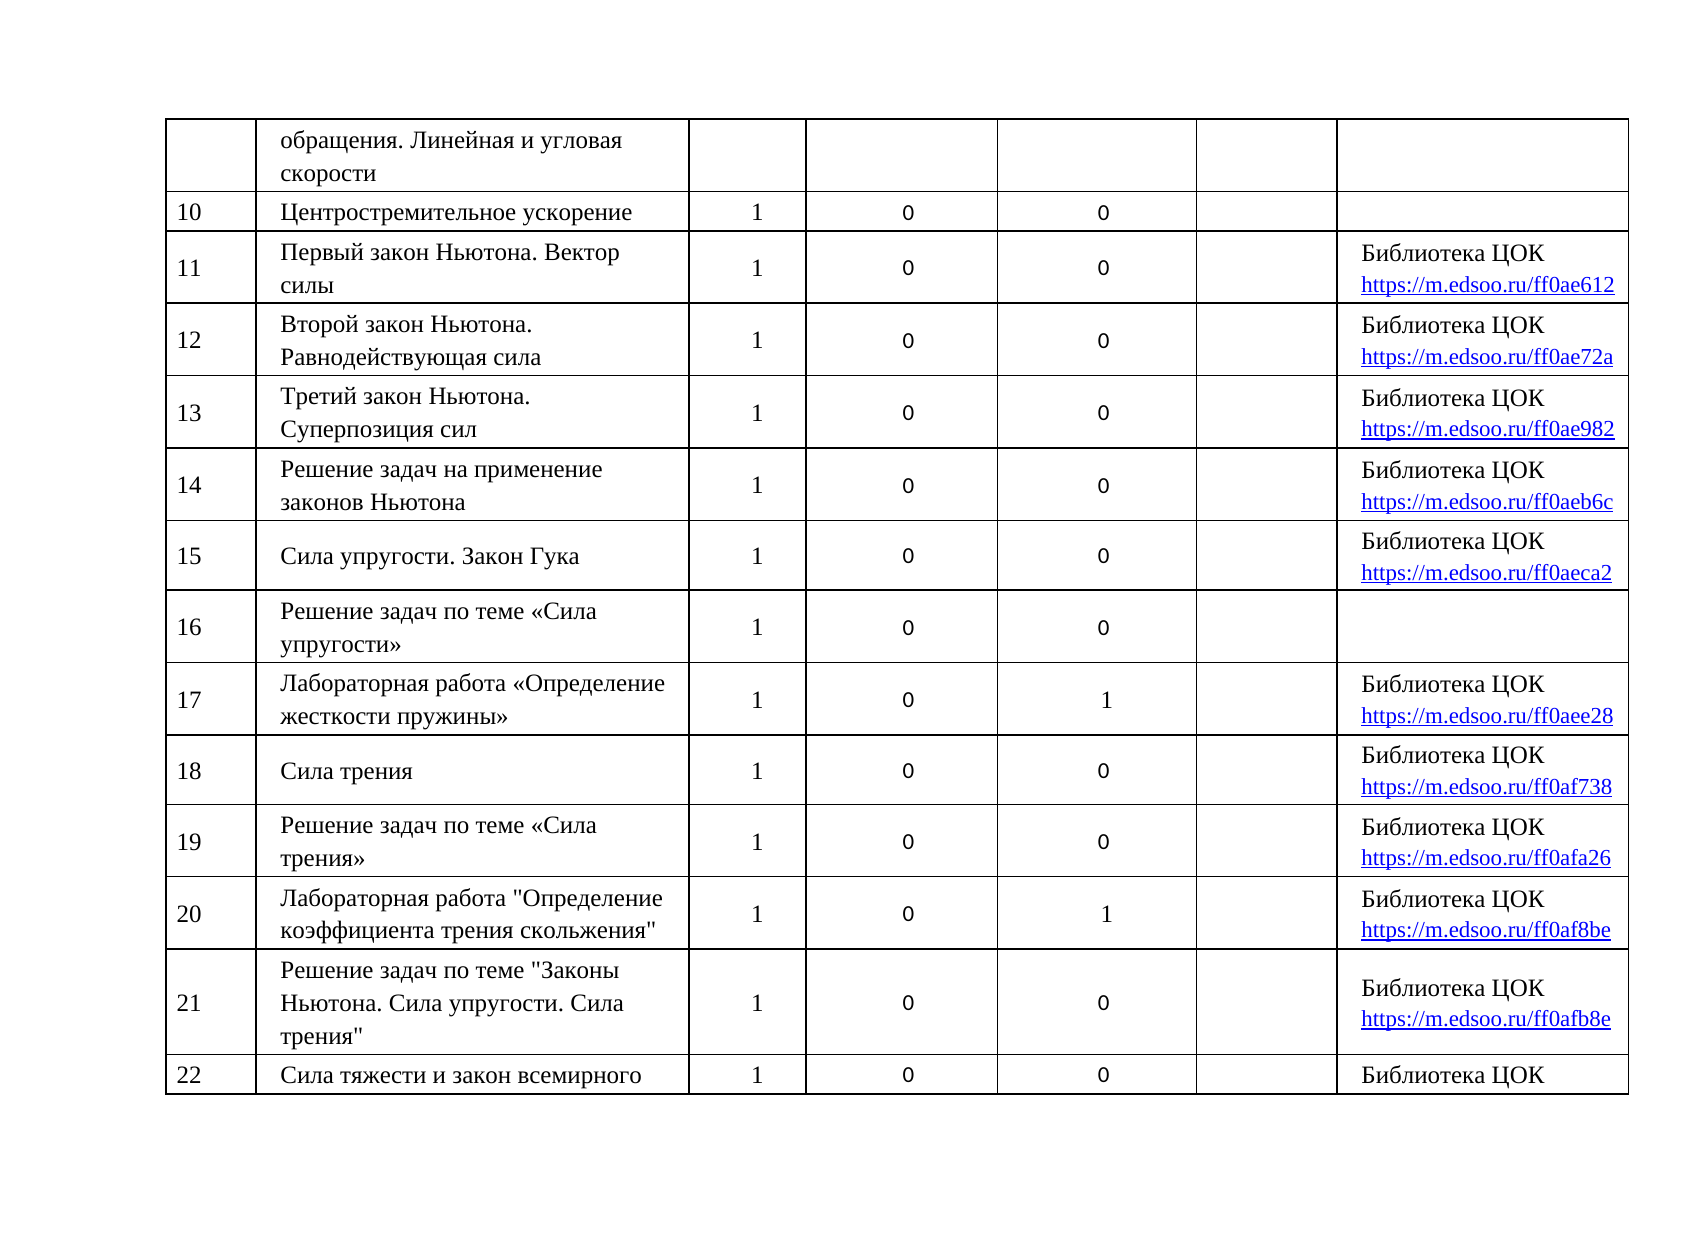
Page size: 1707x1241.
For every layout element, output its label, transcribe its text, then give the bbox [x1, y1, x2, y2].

table_cell 1 [998, 877, 1196, 948]
table_cell 14 [167, 449, 255, 519]
table_cell 1 [690, 805, 805, 876]
table_cell 0 [998, 950, 1196, 1054]
table_cell [1197, 521, 1336, 589]
table_cell 1 [690, 304, 805, 375]
table_cell 0 [998, 376, 1196, 447]
table_cell 0 [807, 877, 997, 948]
table_cell Библиотека ЦОК https://m.edsoo.ru/ff0af738 [1338, 736, 1628, 803]
table_cell 0 [998, 232, 1196, 302]
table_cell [1338, 1055, 1628, 1093]
table_cell 0 [807, 304, 997, 375]
table_cell 0 [807, 449, 997, 519]
table_cell 1 [690, 736, 805, 803]
table_cell 0 [998, 1055, 1196, 1093]
table_cell [1197, 805, 1336, 876]
table_cell 17 [167, 663, 255, 734]
table_cell 1 [690, 232, 805, 302]
table_cell 0 [807, 805, 997, 876]
table_cell [1197, 736, 1336, 803]
table_cell Библиотека ЦОК https://m.edsoo.ru/ff0afb8e [1338, 950, 1628, 1054]
table_cell 1 [690, 376, 805, 447]
table_cell [1197, 1055, 1336, 1093]
table_cell Библиотека ЦОК https://m.edsoo.ru/ff0ae72a [1338, 304, 1628, 375]
table_cell 18 [167, 736, 255, 803]
table_cell 1 [690, 663, 805, 734]
table_cell [1197, 232, 1336, 302]
table_cell 1 [690, 521, 805, 589]
table_cell 1 [690, 877, 805, 948]
table_cell 12 [167, 304, 255, 375]
table_cell [1197, 950, 1336, 1054]
table_cell [1197, 304, 1336, 375]
table_cell Сила трения [257, 736, 688, 803]
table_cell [1338, 120, 1628, 191]
table_cell Библиотека ЦОК https://m.edsoo.ru/ff0ae612 [1338, 232, 1628, 302]
table_cell [1197, 877, 1336, 948]
table_cell 0 [998, 192, 1196, 230]
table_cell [257, 1055, 688, 1093]
table_cell Решение задач по теме "Законы Ньютона. Сила упругости. Сила трения" [257, 950, 688, 1054]
table_cell 0 [998, 449, 1196, 519]
table_cell Сила упругости. Закон Гука [257, 521, 688, 589]
table_cell 0 [807, 232, 997, 302]
table_cell Лабораторная работа "Определение коэффициента трения скольжения" [257, 877, 688, 948]
table_cell 1 [690, 950, 805, 1054]
table_cell 0 [807, 1055, 997, 1093]
table_cell 11 [167, 232, 255, 302]
table_cell Библиотека ЦОК https://m.edsoo.ru/ff0aeca2 [1338, 521, 1628, 589]
table_cell Лабораторная работа «Определение жесткости пружины» [257, 663, 688, 734]
table_cell 0 [998, 591, 1196, 661]
table_cell 1 [998, 663, 1196, 734]
table_cell Первый закон Ньютона. Вектор силы [257, 232, 688, 302]
table_cell 0 [807, 663, 997, 734]
table_cell 16 [167, 591, 255, 661]
table_cell [1197, 591, 1336, 661]
table_cell [1338, 192, 1628, 230]
table_cell 1 [690, 449, 805, 519]
table_cell [1338, 591, 1628, 661]
table_cell Библиотека ЦОК https://m.edsoo.ru/ff0aee28 [1338, 663, 1628, 734]
table_cell 1 [690, 591, 805, 661]
table_cell Библиотека ЦОК https://m.edsoo.ru/ff0af8be [1338, 877, 1628, 948]
table_cell Второй закон Ньютона. Равнодействующая сила [257, 304, 688, 375]
table_cell 15 [167, 521, 255, 589]
table_cell [1197, 120, 1336, 191]
table_cell 0 [807, 192, 997, 230]
table_cell 21 [167, 950, 255, 1054]
table_cell 19 [167, 805, 255, 876]
table_cell Решение задач по теме «Сила упругости» [257, 591, 688, 661]
table_cell 0 [807, 120, 997, 191]
table_cell [1197, 449, 1336, 519]
table_cell [1197, 376, 1336, 447]
table_cell 0 [998, 736, 1196, 803]
table_cell Решение задач на применение законов Ньютона [257, 449, 688, 519]
table_cell 1 [690, 192, 805, 230]
table_cell 0 [807, 950, 997, 1054]
table_cell 0 [998, 304, 1196, 375]
table_cell 1 [690, 120, 805, 191]
table_cell Центростремительное ускорение [257, 192, 688, 230]
table_cell Библиотека ЦОК https://m.edsoo.ru/ff0aeb6c [1338, 449, 1628, 519]
table_cell [1197, 663, 1336, 734]
table_cell 0 [807, 521, 997, 589]
table_cell Библиотека ЦОК https://m.edsoo.ru/ff0afa26 [1338, 805, 1628, 876]
table_cell 10 [167, 192, 255, 230]
table_cell 13 [167, 376, 255, 447]
table_cell 0 [807, 591, 997, 661]
table_cell 0 [998, 805, 1196, 876]
table_cell 1 [690, 1055, 805, 1093]
table_cell Библиотека ЦОК https://m.edsoo.ru/ff0ae982 [1338, 376, 1628, 447]
table_cell 0 [998, 521, 1196, 589]
table_cell 0 [998, 120, 1196, 191]
table_cell 22 [167, 1055, 255, 1093]
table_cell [257, 120, 688, 191]
table_cell 0 [807, 376, 997, 447]
table_cell Третий закон Ньютона. Суперпозиция сил [257, 376, 688, 447]
table_cell 0 [807, 736, 997, 803]
table_cell [1197, 192, 1336, 230]
table_cell Решение задач по теме «Сила трения» [257, 805, 688, 876]
table_cell 9 [167, 120, 255, 191]
table_cell 20 [167, 877, 255, 948]
